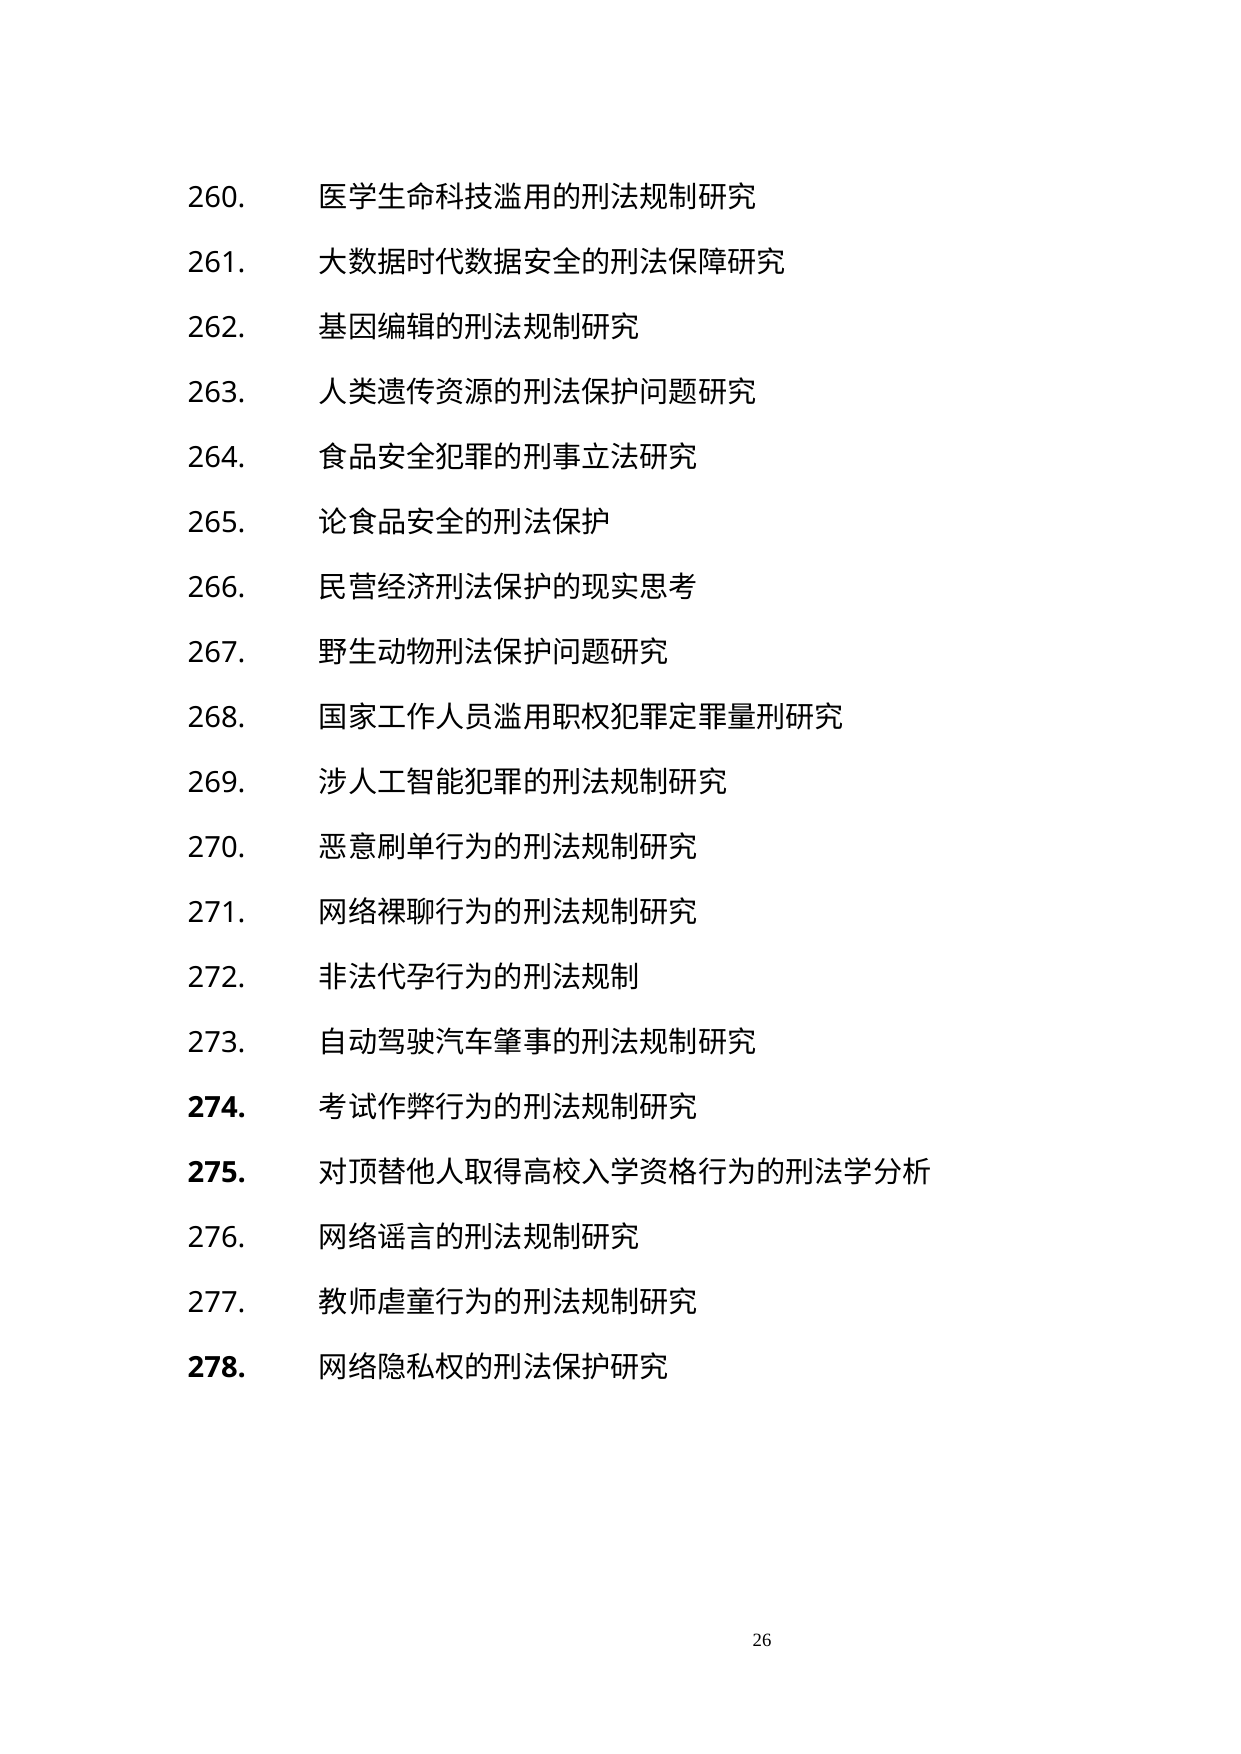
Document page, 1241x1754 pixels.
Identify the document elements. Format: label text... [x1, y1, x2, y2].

list 考试作弊行为的刑法规制研究 [187, 1072, 1053, 1137]
list 网络谣言的刑法规制研究 [187, 1202, 1053, 1267]
list 网络隐私权的刑法保护研究 [187, 1332, 1053, 1397]
list 食品安全犯罪的刑事立法研究 [187, 422, 1053, 487]
list 野生动物刑法保护问题研究 [187, 617, 1053, 682]
list 自动驾驶汽车肇事的刑法规制研究 [187, 1007, 1053, 1072]
list 论食品安全的刑法保护 [187, 487, 1053, 552]
list 人类遗传资源的刑法保护问题研究 [187, 357, 1053, 422]
list 医学生命科技滥用的刑法规制研究 [187, 162, 1053, 227]
list 恶意刷单行为的刑法规制研究 [187, 812, 1053, 877]
list 网络裸聊行为的刑法规制研究 [187, 877, 1053, 942]
list 民营经济刑法保护的现实思考 [187, 552, 1053, 617]
list 非法代孕行为的刑法规制 [187, 942, 1053, 1007]
list 教师虐童行为的刑法规制研究 [187, 1267, 1053, 1332]
list 国家工作人员滥用职权犯罪定罪量刑研究 [187, 682, 1053, 747]
list 对顶替他人取得高校入学资格行为的刑法学分析 [187, 1137, 1053, 1202]
list 大数据时代数据安全的刑法保障研究 [187, 227, 1053, 292]
list 基因编辑的刑法规制研究 [187, 292, 1053, 357]
list 涉人工智能犯罪的刑法规制研究 [187, 747, 1053, 812]
